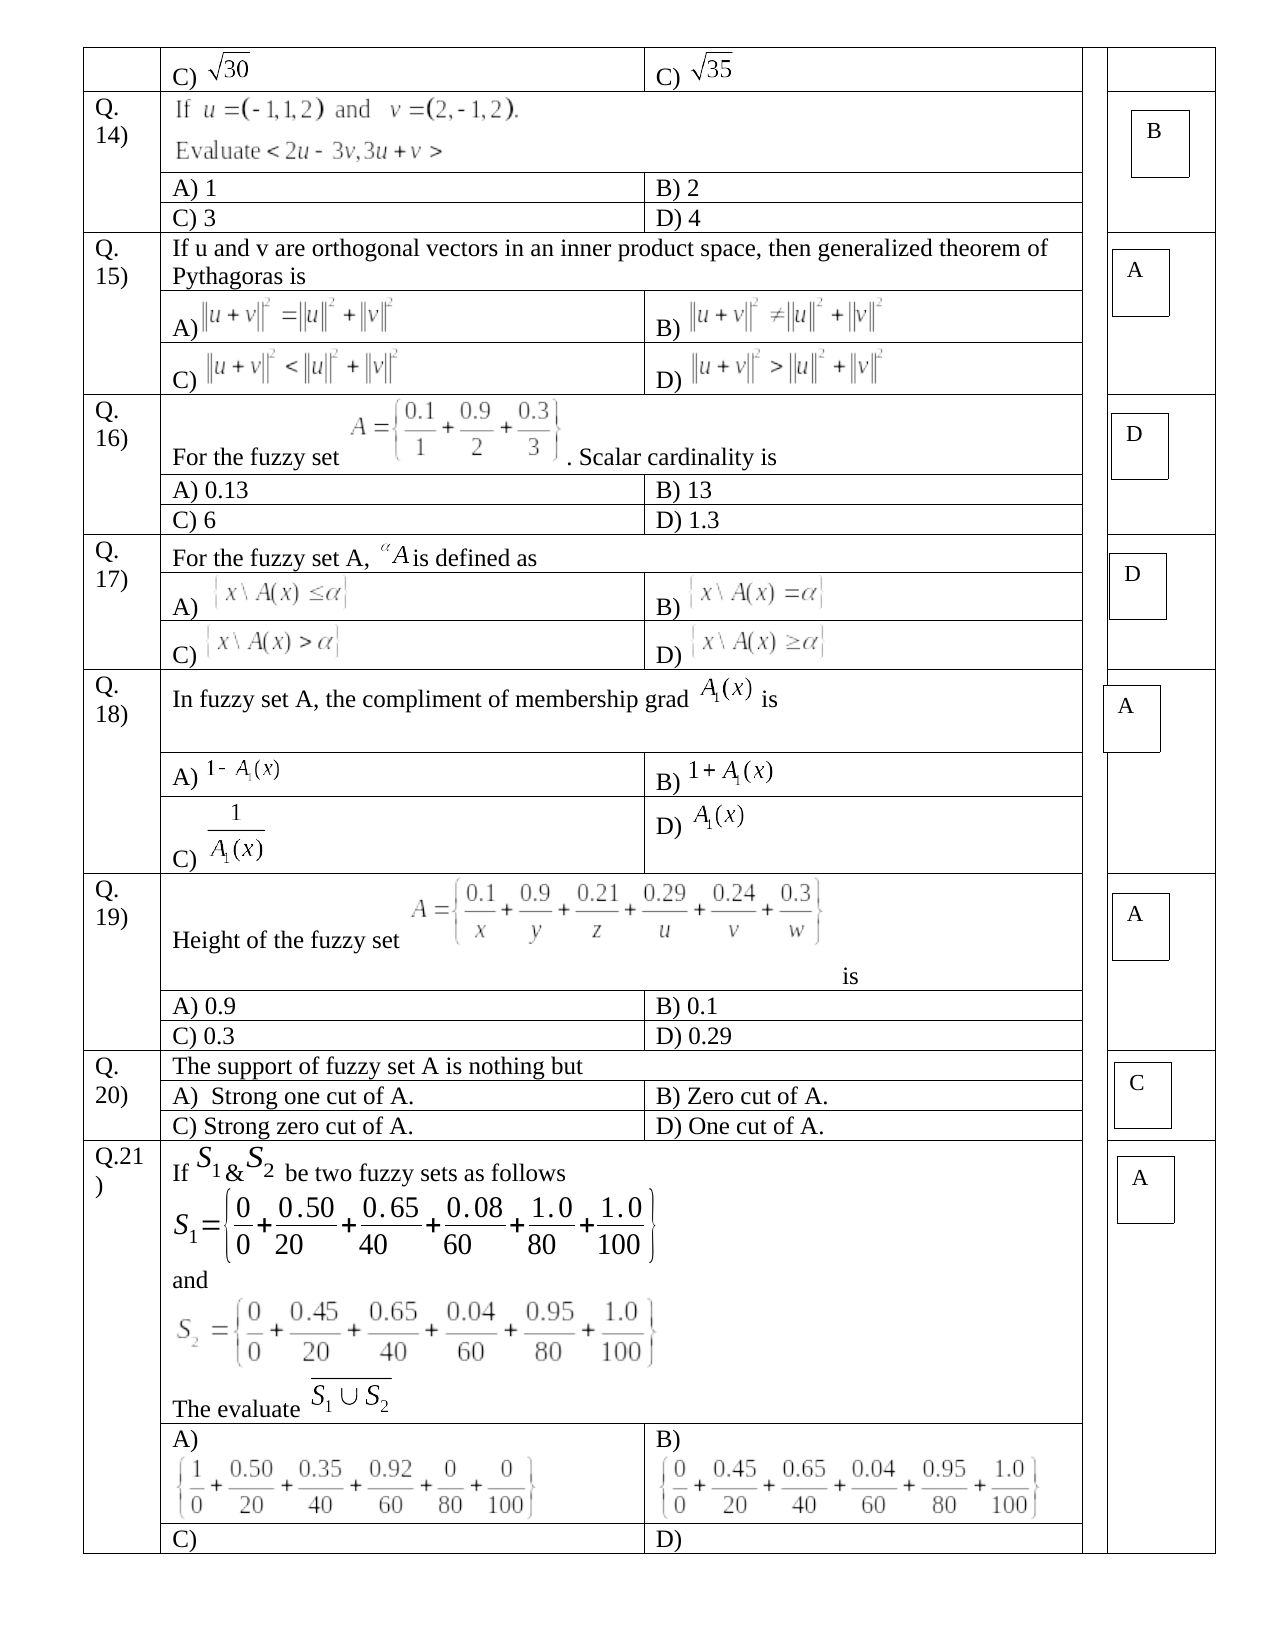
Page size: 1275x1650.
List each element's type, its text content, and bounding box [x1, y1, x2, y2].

table_cell C) [161, 621, 644, 669]
table_cell Q.21) [84, 1141, 160, 1553]
table_cell C) [161, 48, 644, 91]
table_cell Q. 16) [84, 395, 160, 534]
table_cell D) [645, 621, 1082, 669]
table_cell [1108, 92, 1215, 232]
table_cell [1108, 535, 1215, 669]
table_cell Height of the fuzzy set is [161, 874, 1082, 990]
table_cell A) [161, 291, 644, 342]
table_cell A) [161, 1424, 644, 1523]
table_cell C) [161, 343, 644, 394]
table_cell [161, 92, 1082, 172]
table_cell The support of fuzzy set A is nothing but [161, 1051, 1082, 1080]
table_cell B) 0.1 [645, 991, 1082, 1020]
table_cell Q. 14) [84, 92, 160, 232]
table_cell C) 0.3 [161, 1021, 644, 1050]
table_cell If & be two fuzzy sets as follows and The evaluate [161, 1141, 1082, 1423]
table_cell C) Strong zero cut of A. [161, 1111, 644, 1140]
table_cell For the fuzzy set A, is defined as [161, 535, 1082, 572]
table_cell B) [645, 1424, 1082, 1523]
table_cell A) 0.13 [161, 475, 644, 504]
table_cell Q. 18) [84, 670, 160, 873]
table_cell In fuzzy set A, the compliment of membership grad is [161, 670, 1082, 752]
table_cell Q. 19) [84, 874, 160, 1050]
table_cell C) [645, 48, 1082, 91]
table_cell Q. 15) [84, 233, 160, 394]
table_cell For the fuzzy set . Scalar cardinality is [161, 395, 1082, 474]
table_cell A) [161, 753, 644, 796]
table_cell B) [645, 573, 1082, 620]
table_cell [1108, 1141, 1215, 1553]
table_cell Q. 20) [84, 1051, 160, 1140]
table_cell [1108, 874, 1215, 1050]
table_cell A) 0.9 [161, 991, 644, 1020]
table_cell C) [161, 797, 644, 873]
table_cell B) 13 [645, 475, 1082, 504]
table_cell C) 6 [161, 505, 644, 534]
table_cell A) [161, 573, 644, 620]
table_cell A) 1 [161, 173, 644, 202]
table_cell D) 4 [645, 203, 1082, 232]
table_cell [1108, 395, 1215, 534]
table_cell D) [645, 343, 1082, 394]
table_cell [1108, 670, 1215, 873]
table_cell If u and v are orthogonal vectors in an inner product space, then generalized theorem of Pythagoras is [161, 233, 1082, 290]
table_cell [1108, 233, 1215, 394]
table_cell B) [645, 291, 1082, 342]
table_cell A) Strong one cut of A. [161, 1081, 644, 1110]
table_cell B) Zero cut of A. [645, 1081, 1082, 1110]
table_cell D) 1.3 [645, 505, 1082, 534]
table_cell D) [645, 797, 1082, 873]
table_cell D) [645, 1524, 1082, 1553]
table_cell C) 3 [161, 203, 644, 232]
table_cell [1108, 1051, 1215, 1140]
table_cell D) 0.29 [645, 1021, 1082, 1050]
table_cell D) One cut of A. [645, 1111, 1082, 1140]
table_cell C) [161, 1524, 644, 1553]
table_cell Q. 17) [84, 535, 160, 669]
table_cell B) 2 [645, 173, 1082, 202]
table_cell B) [645, 753, 1082, 796]
